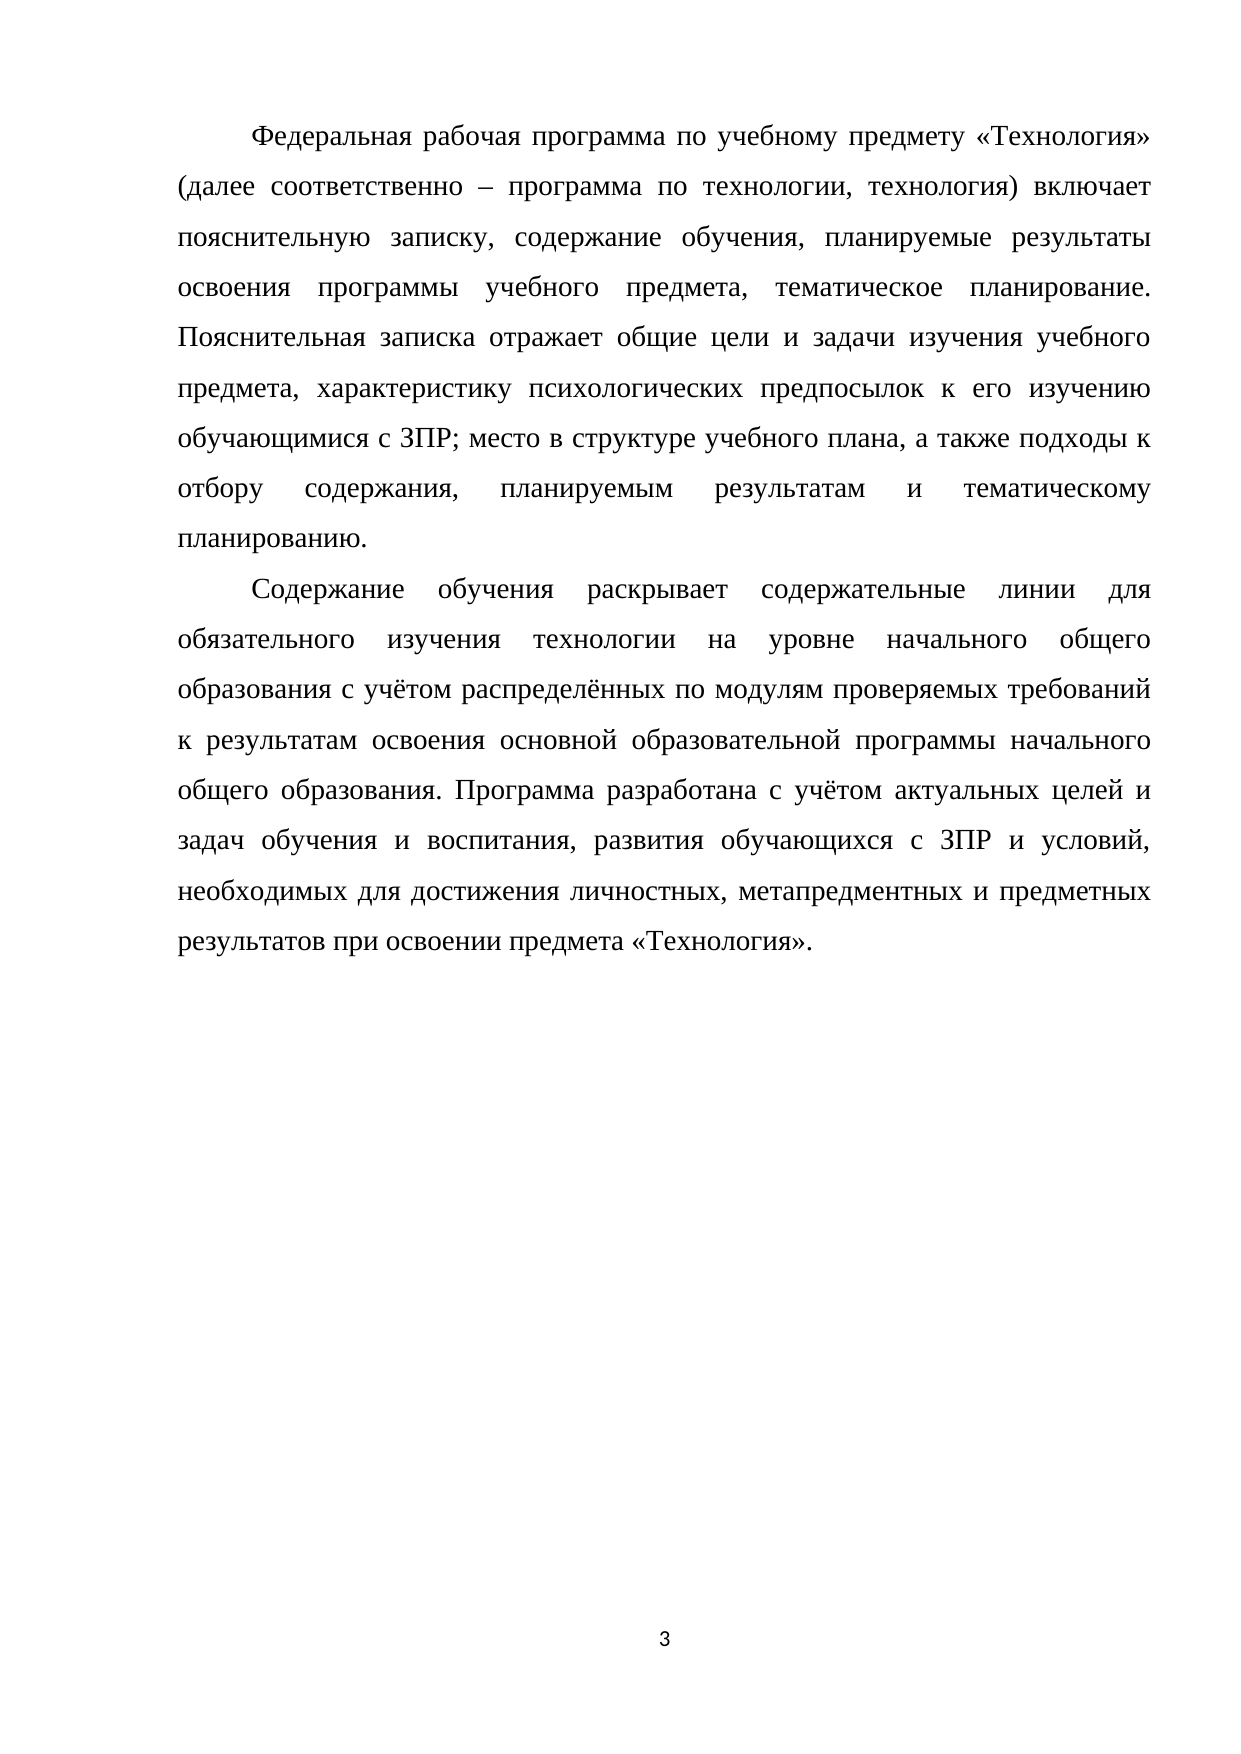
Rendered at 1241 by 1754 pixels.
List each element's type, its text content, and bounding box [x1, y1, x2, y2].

text Федеральная рабочая программа по учебному предмету «Технология» (далее соответственно – программа по технологии, технология) включает пояснительную записку, содержание обучения, планируемые результаты освоения программы учебного предмета, тематическое планирование. Пояснительная записка отражает общие цели и задачи изучения учебного предмета, характеристику психологических предпосылок к его изучению обучающимися с ЗПР; место в структуре учебного плана, а также подходы к отбору содержания, планируемым результатам и тематическому планированию. [177, 118, 1152, 554]
text Содержание обучения раскрывает содержательные линии для обязательного изучения технологии на уровне начального общего образования с учётом распределённых по модулям проверяемых требований к результатам освоения основной образовательной программы начального общего образования. Программа разработана с учётом актуальных целей и задач обучения и воспитания, развития обучающихся с ЗПР и условий, необходимых для достижения личностных, метапредментных и предметных результатов при освоении предмета «Технология». [177, 571, 1152, 957]
